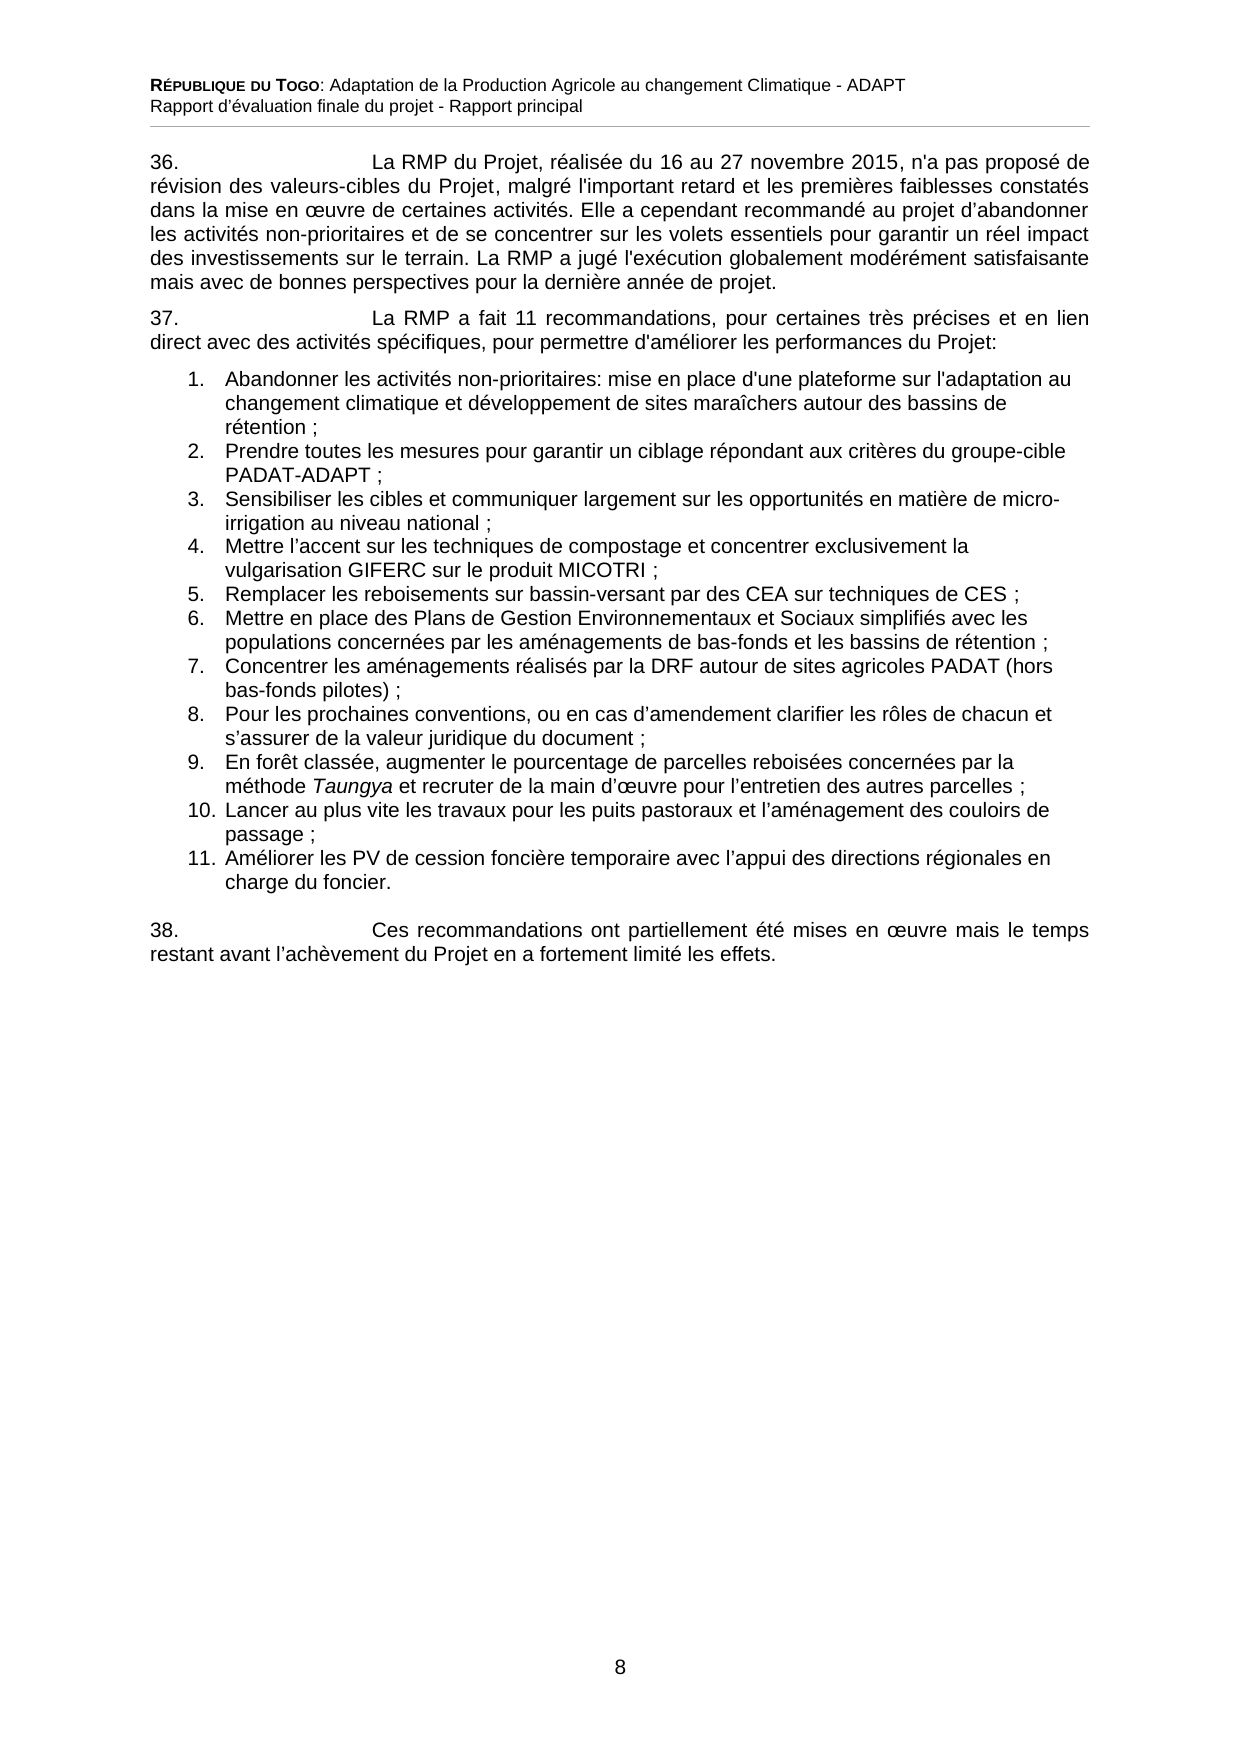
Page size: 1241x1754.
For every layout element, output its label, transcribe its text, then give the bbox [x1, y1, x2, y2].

list En forêt classée, augmenter le pourcentage de parcelles reboisées concernées par la méthode Taungya et recruter de la main d’œuvre pour l’entretien des autres parcelles ; [187, 750, 1090, 798]
list Améliorer les PV de cession foncière temporaire avec l’appui des directions régionales en charge du foncier. [187, 846, 1090, 894]
list Abandonner les activités non-prioritaires: mise en place d'une plateforme sur l'adaptation au changement climatique et développement de sites maraîchers autour des bassins de rétention ; [187, 367, 1090, 438]
text Ces recommandations ont partiellement été mises en œuvre mais le temps restant avant l’achèvement du Projet en a fortement limité les effets. [150, 918, 1090, 966]
list Mettre en place des Plans de Gestion Environnementaux et Sociaux simplifiés avec les populations concernées par les aménagements de bas-fonds et les bassins de rétention ; [187, 606, 1090, 654]
list Prendre toutes les mesures pour garantir un ciblage répondant aux critères du groupe-cible PADAT-ADAPT ; [187, 438, 1090, 486]
list Concentrer les aménagements réalisés par la DRF autour de sites agricoles PADAT (hors bas-fonds pilotes) ; [187, 654, 1090, 702]
text La RMP a fait 11 recommandations, pour certaines très précises et en lien direct avec des activités spécifiques, pour permettre d'améliorer les performances du Projet: [150, 306, 1090, 354]
list Pour les prochaines conventions, ou en cas d’amendement clarifier les rôles de chacun et s’assurer de la valeur juridique du document ; [187, 702, 1090, 750]
list Lancer au plus vite les travaux pour les puits pastoraux et l’aménagement des couloirs de passage ; [187, 798, 1090, 846]
list Remplacer les reboisements sur bassin-versant par des CEA sur techniques de CES ; [187, 582, 1090, 606]
list Sensibiliser les cibles et communiquer largement sur les opportunités en matière de micro-irrigation au niveau national ; [187, 486, 1090, 534]
text La RMP du Projet, réalisée du 16 au 27 novembre 2015, n'a pas proposé de révision des valeurs-cibles du Projet, malgré l'important retard et les premières faiblesses constatés dans la mise en œuvre de certaines activités. Elle a cependant recommandé au projet d’abandonner les activités non-prioritaires et de se concentrer sur les volets essentiels pour garantir un réel impact des investissements sur le terrain. La RMP a jugé l'exécution globalement modérément satisfaisante mais avec de bonnes perspectives pour la dernière année de projet. [150, 150, 1090, 294]
list Mettre l’accent sur les techniques de compostage et concentrer exclusivement la vulgarisation GIFERC sur le produit MICOTRI ; [187, 534, 1090, 582]
